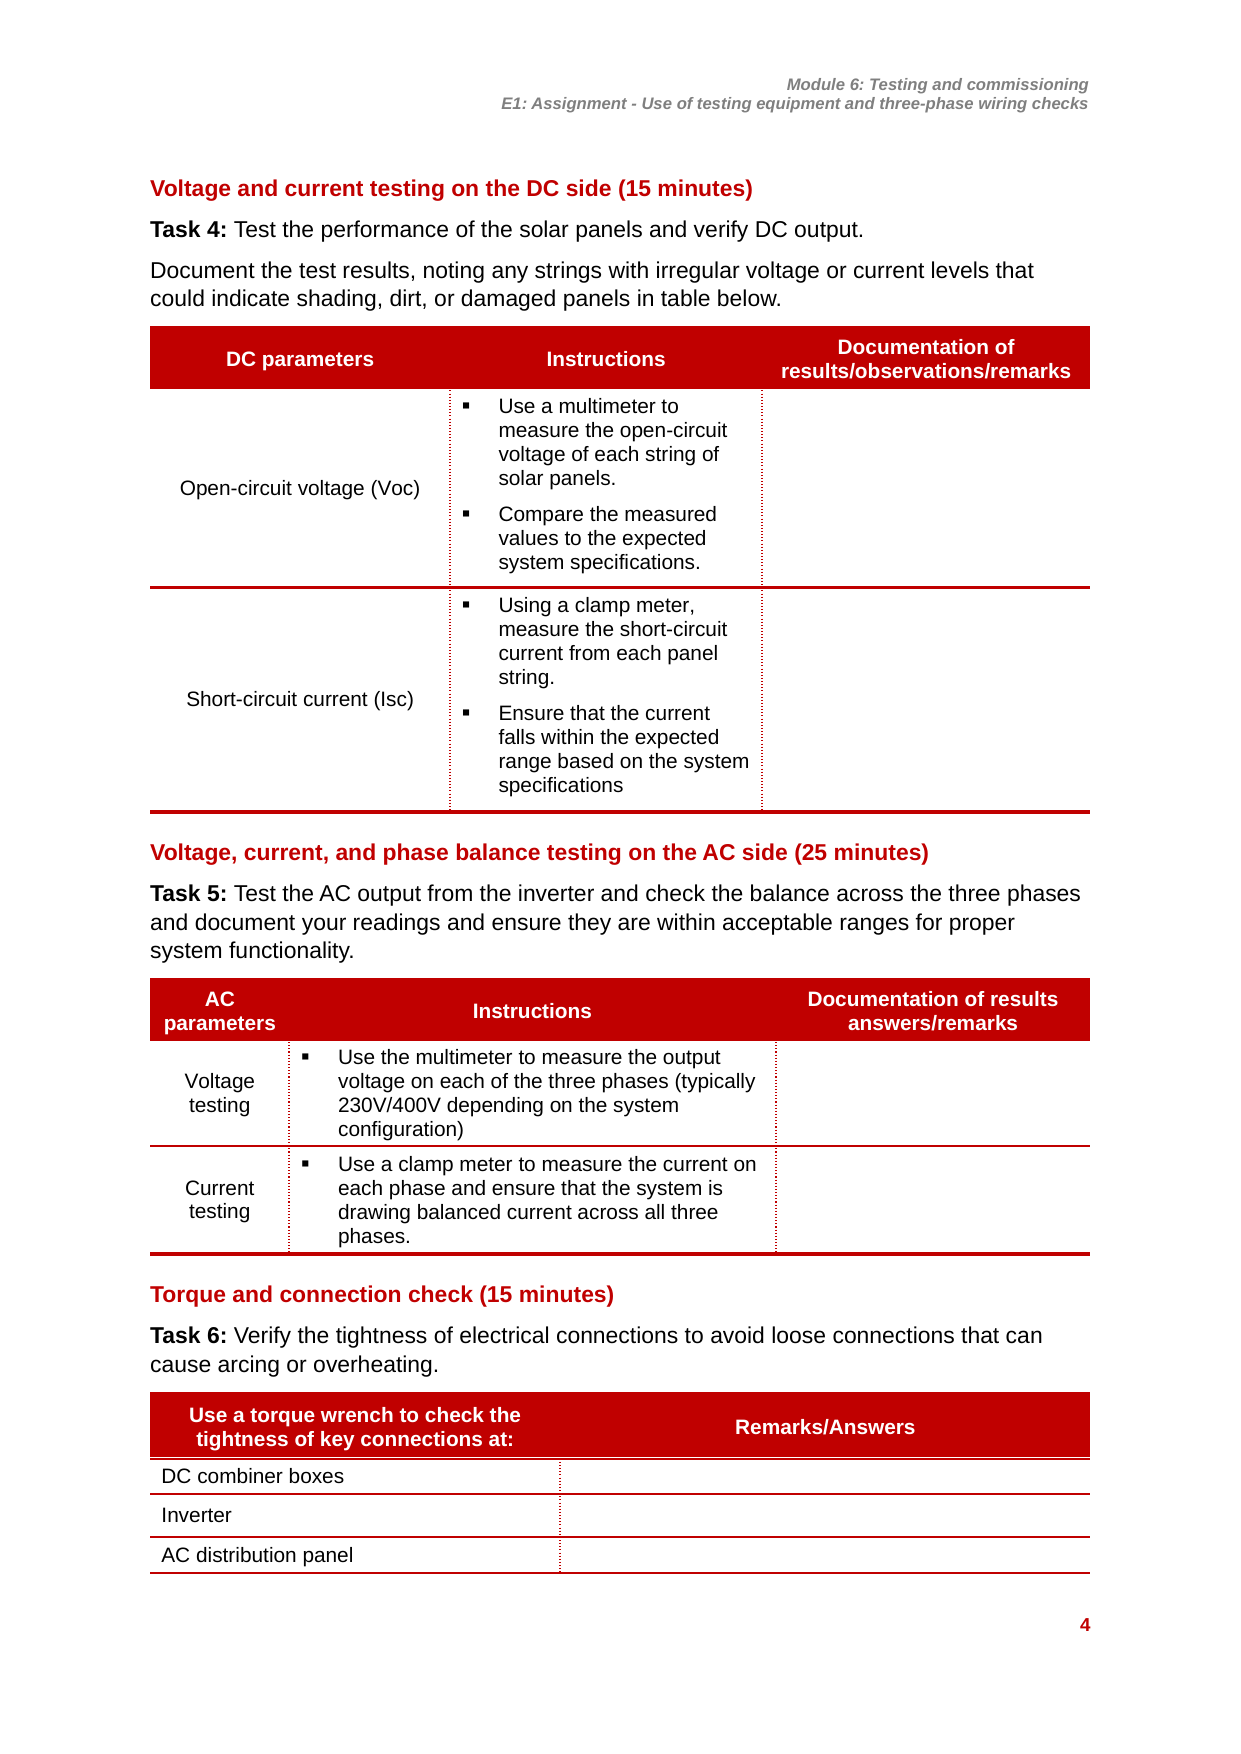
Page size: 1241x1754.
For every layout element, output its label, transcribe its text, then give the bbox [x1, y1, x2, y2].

table_header Remarks/Answers [560, 1396, 1090, 1457]
text Voltage, current, and phase balance testing on the AC side (25 minutes) [150, 839, 1090, 866]
table_cell Use a multimeter to measure the open-circuit voltage of each string of solar panels. Compare the measured values to the expected system specifications. [450, 389, 762, 586]
list Task 5: Test the AC output from the inverter and check the balance across the three phases and document your readings and ensure they are within acceptable ranges for proper system functionality. [150, 880, 1090, 963]
table_header Instructions [450, 331, 762, 387]
table_cell [560, 1538, 1090, 1572]
table_header AC parameters [150, 983, 289, 1039]
text Voltage and current testing on the DC side (15 minutes) [150, 175, 1090, 201]
list Task 4: Test the performance of the solar panels and verify DC output. [150, 216, 1090, 242]
table_cell Inverter [150, 1495, 560, 1536]
table_cell [560, 1460, 1090, 1493]
table_cell Use the multimeter to measure the output voltage on each of the three phases (typically 230V/400V depending on the system configuration) [289, 1041, 776, 1145]
table_cell Using a clamp meter, measure the short-circuit current from each panel string. Ensure that the current falls within the expected range based on the system specifications [450, 589, 762, 809]
table_cell [560, 1495, 1090, 1536]
table_cell Use a clamp meter to measure the current on each phase and ensure that the system is drawing balanced current across all three phases. [289, 1147, 776, 1252]
table_cell Short-circuit current (Isc) [150, 589, 450, 809]
list Task 6: Verify the tightness of electrical connections to avoid loose connections that can cause arcing or overheating. [150, 1322, 1090, 1377]
table_header Documentation of results/observations/remarks [762, 331, 1090, 387]
table_cell Current testing [150, 1147, 289, 1252]
text Torque and connection check (15 minutes) [150, 1281, 1090, 1308]
table_header DC parameters [150, 331, 450, 387]
table_cell [762, 589, 1090, 809]
table_cell [776, 1041, 1090, 1145]
table_cell AC distribution panel [150, 1538, 560, 1572]
text Document the test results, noting any strings with irregular voltage or current levels that could indicate shading, dirt, or damaged panels in table below. [150, 257, 1090, 312]
table_cell DC combiner boxes [150, 1460, 560, 1493]
table_cell [762, 389, 1090, 586]
table_header Use a torque wrench to check the tightness of key connections at: [150, 1396, 560, 1457]
table_header Instructions [289, 983, 776, 1039]
table_header Documentation of results answers/remarks [776, 983, 1090, 1039]
table_cell [776, 1147, 1090, 1252]
table_cell Voltage testing [150, 1041, 289, 1145]
table_cell Open-circuit voltage (Voc) [150, 389, 450, 586]
